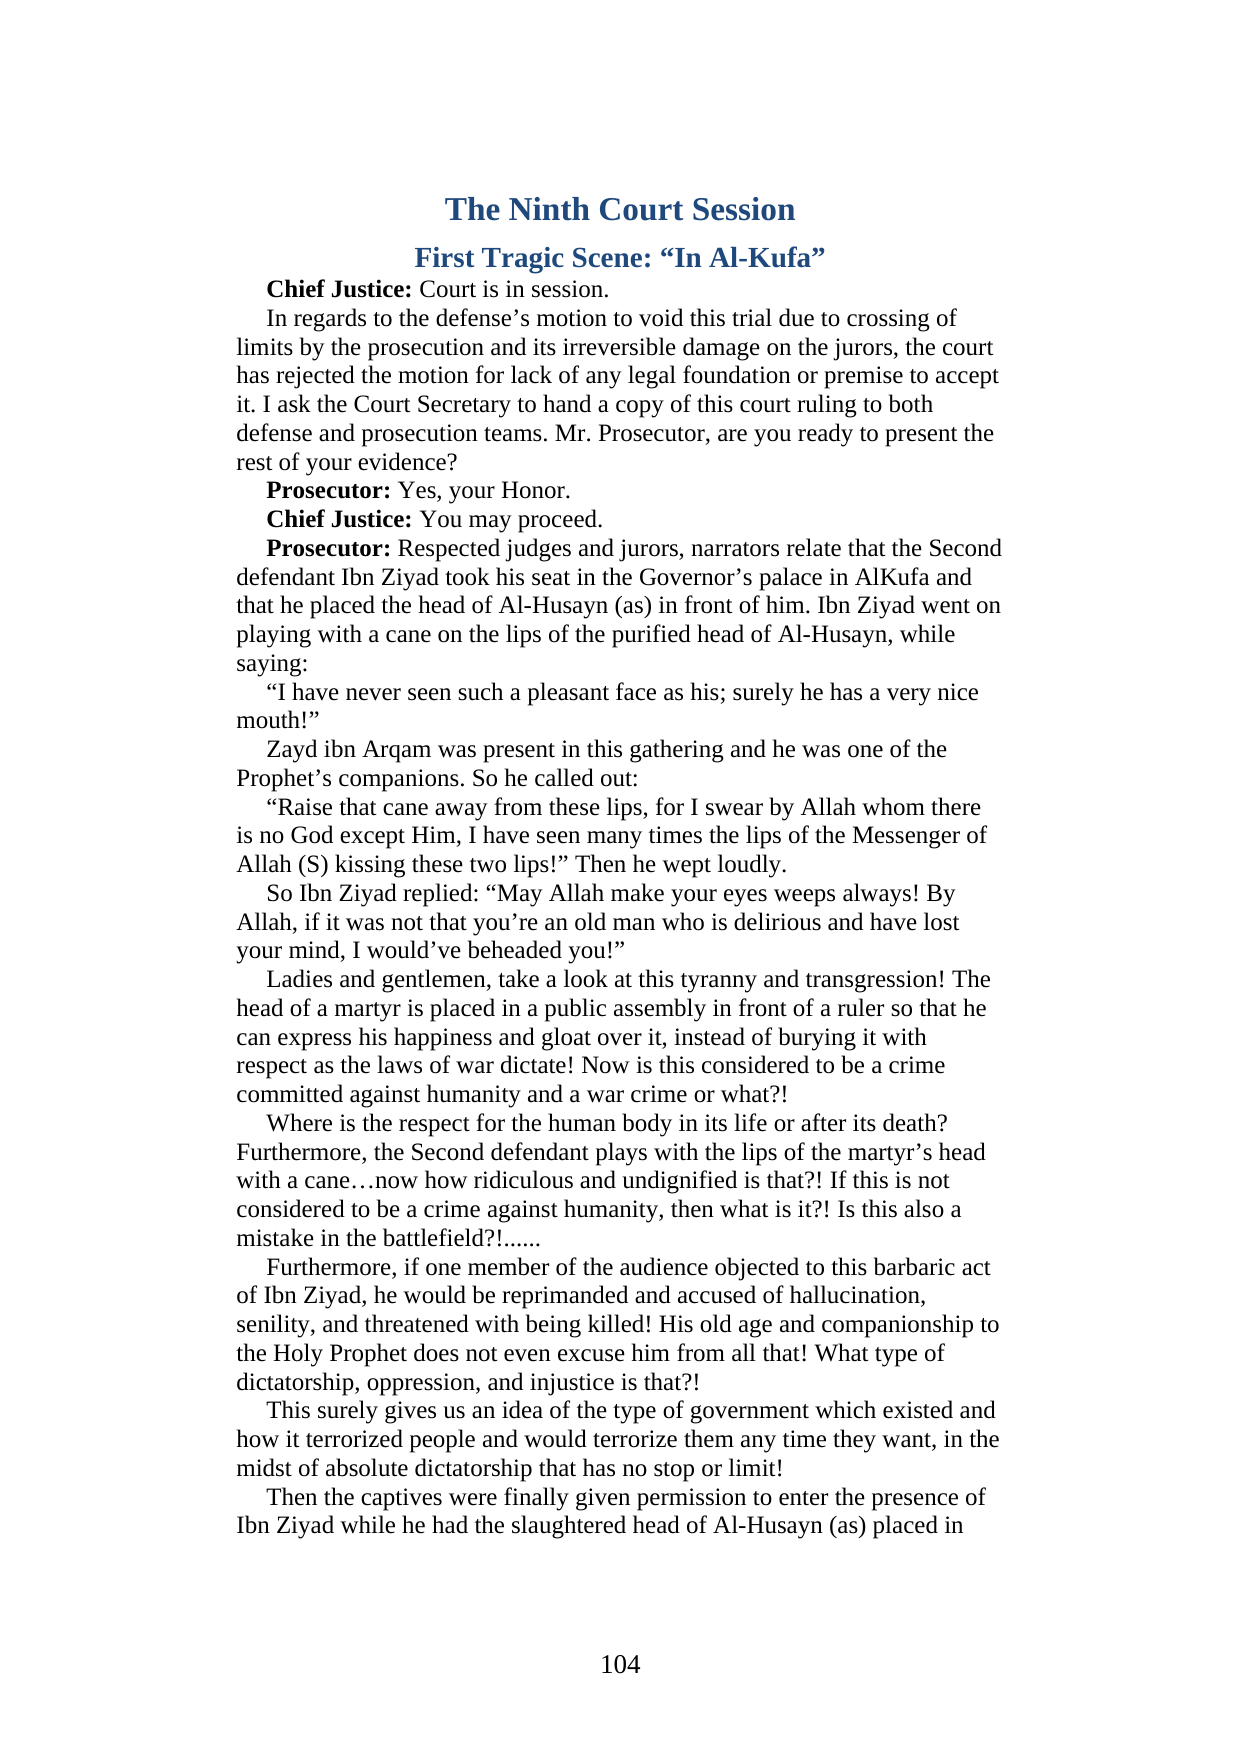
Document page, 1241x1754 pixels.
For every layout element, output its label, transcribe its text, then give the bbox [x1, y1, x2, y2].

text Prosecutor: Yes, your Honor. [236, 475, 1004, 504]
text Furthermore, if one member of the audience objected to this barbaric act of Ibn Ziyad, he would be reprimanded and accused of hallucination, senility, and threatened with being killed! His old age and companionship to the Holy Prophet does not even excuse him from all that! What type of dictatorship, oppression, and injustice is that?! [236, 1252, 1004, 1395]
text In regards to the defense’s motion to void this trial due to crossing of limits by the prosecution and its irreversible damage on the jurors, the court has rejected the motion for lack of any legal foundation or premise to accept it. I ask the Court Secretary to hand a copy of this court ruling to both defense and prosecution teams. Mr. Prosecutor, are you ready to present the rest of your evidence? [236, 303, 1004, 475]
text Where is the respect for the human body in its life or after its death? Furthermore, the Second defendant plays with the lips of the martyr’s head with a cane…now how ridiculous and undignified is that?! If this is not considered to be a crime against humanity, then what is it?! Is this also a mistake in the battlefield?!...... [236, 1108, 1004, 1252]
text Then the captives were finally given permission to enter the presence of Ibn Ziyad while he had the slaughtered head of Al-Husayn (as) placed in [236, 1482, 1004, 1539]
text Chief Justice: You may proceed. [236, 504, 1004, 533]
text This surely gives us an idea of the type of government which existed and how it terrorized people and would terrorize them any time they want, in the midst of absolute dictatorship that has no stop or limit! [236, 1395, 1004, 1482]
text So Ibn Ziyad replied: “May Allah make your eyes weeps always! By Allah, if it was not that you’re an old man who is delirious and have lost your mind, I would’ve beheaded you!” [236, 878, 1004, 964]
subtitle The Ninth Court Session [236, 190, 1004, 228]
text Ladies and gentlemen, take a look at this tyranny and transgression! The head of a martyr is placed in a public assembly in front of a ruler so that he can express his happiness and gloat over it, instead of burying it with respect as the laws of war dictate! Now is this considered to be a crime committed against humanity and a war crime or what?! [236, 964, 1004, 1108]
subtitle First Tragic Scene: “In Al-Kufa” [236, 241, 1004, 274]
text “Raise that cane away from these lips, for I swear by Allah whom there is no God except Him, I have seen many times the lips of the Messenger of Allah (S) kissing these two lips!” Then he wept loudly. [236, 792, 1004, 878]
text Chief Justice: Court is in session. [236, 274, 1004, 303]
text Zayd ibn Arqam was present in this gathering and he was one of the Prophet’s companions. So he called out: [236, 734, 1004, 792]
text Prosecutor: Respected judges and jurors, narrators relate that the Second defendant Ibn Ziyad took his seat in the Governor’s palace in AlKufa and that he placed the head of Al-Husayn (as) in front of him. Ibn Ziyad went on playing with a cane on the lips of the purified head of Al-Husayn, while saying: [236, 533, 1004, 677]
text “I have never seen such a pleasant face as his; surely he has a very nice mouth!” [236, 677, 1004, 734]
